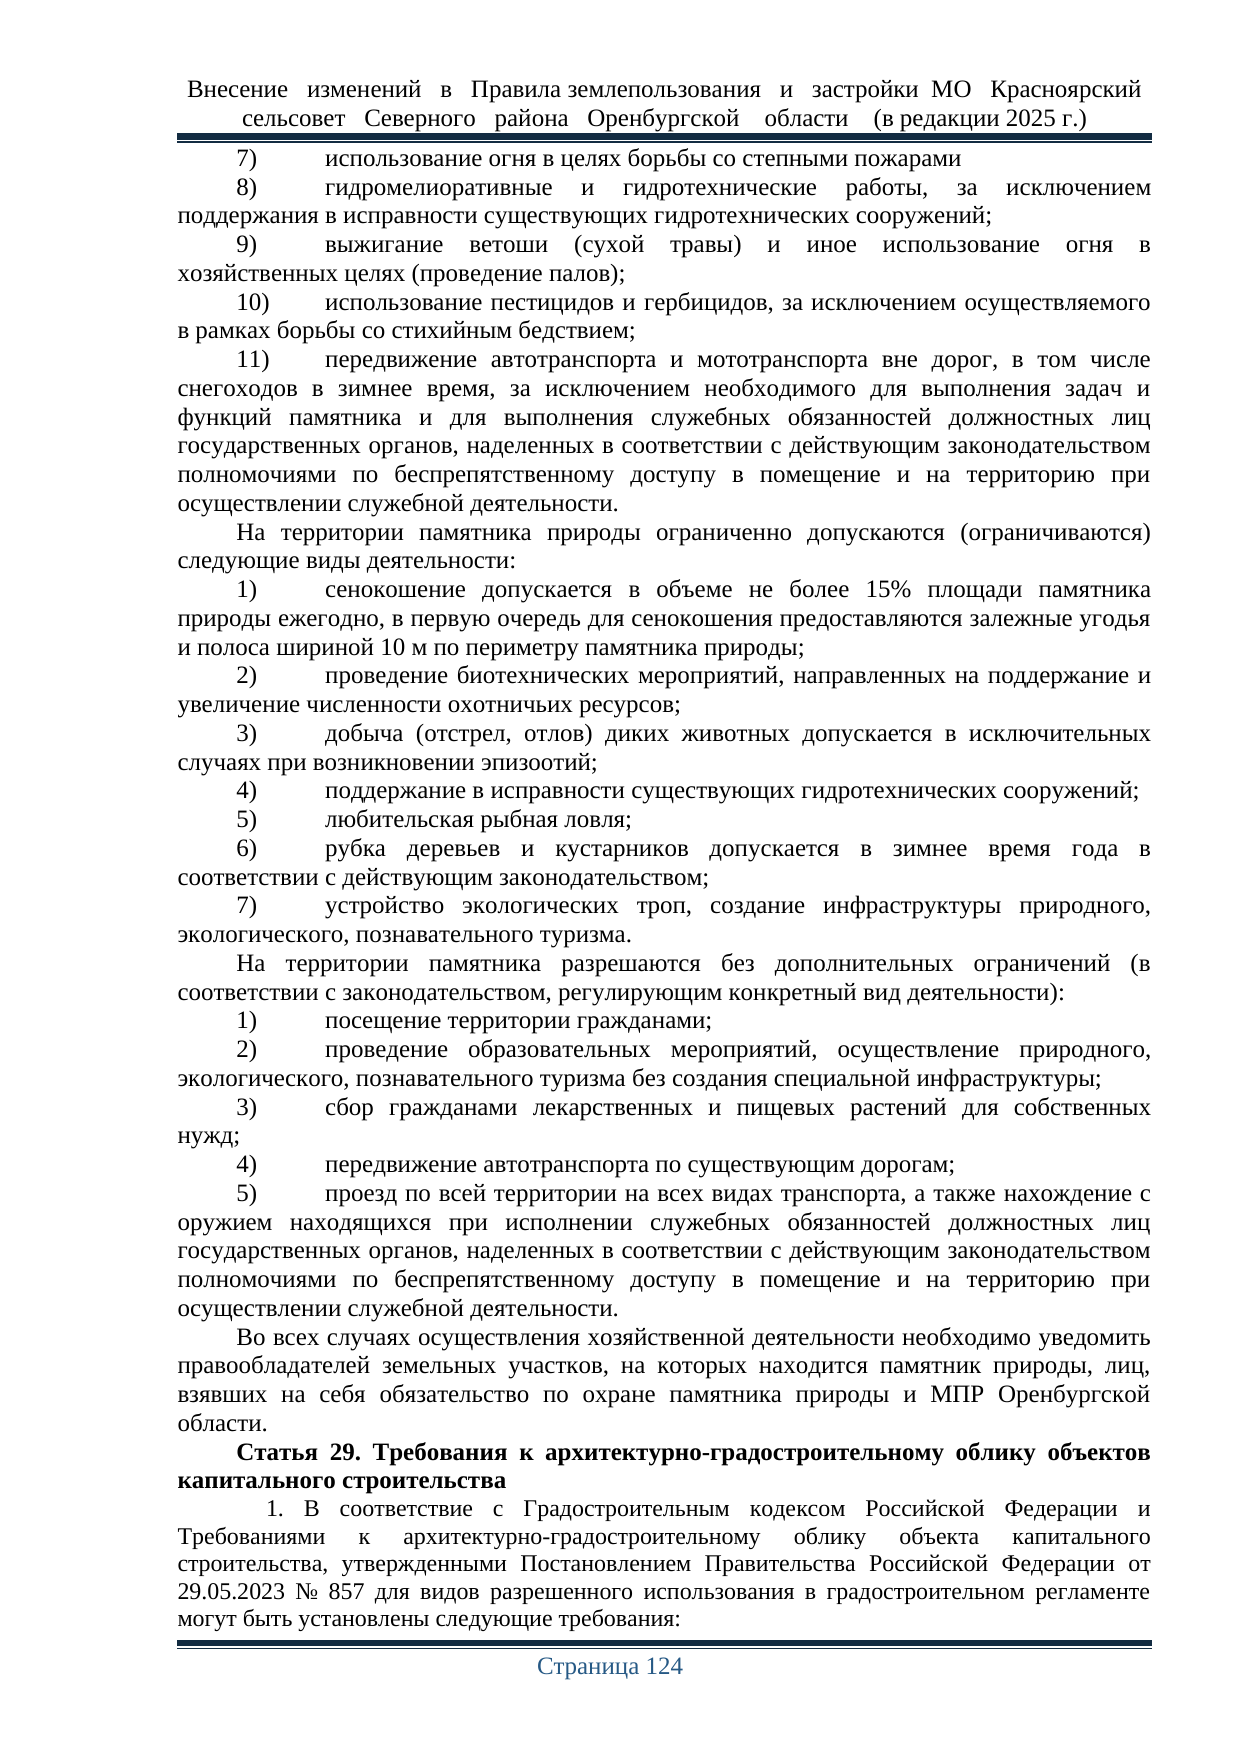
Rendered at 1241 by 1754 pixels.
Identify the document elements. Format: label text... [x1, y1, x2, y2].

text 1. В соответствие с Градостроительным кодексом Российской Федерации и Требованиями к архитектурно-градостроительному облику объекта капитального строительства, утвержденными Постановлением Правительства Российской Федерации от 29.05.2023 № 857 для видов разрешенного использования в градостроительном регламенте могут быть установлены следующие требования: [177, 1494, 1152, 1632]
text 7) устройство экологических троп, создание инфраструктуры природного, экологического, познавательного туризма. [177, 890, 1152, 948]
text 4) передвижение автотранспорта по существующим дорогам; [177, 1149, 1152, 1178]
text 1) посещение территории гражданами; [177, 1005, 1152, 1034]
text 7) использование огня в целях борьбы со степными пожарами [177, 143, 1152, 172]
text 2) проведение биотехнических мероприятий, направленных на поддержание и увеличение численности охотничьих ресурсов; [177, 660, 1152, 718]
text 8) гидромелиоративные и гидротехнические работы, за исключением поддержания в исправности существующих гидротехнических сооружений; [177, 172, 1152, 229]
text На территории памятника разрешаются без дополнительных ограничений (в соответствии с законодательством, регулирующим конкретный вид деятельности): [177, 948, 1152, 1005]
text 1) сенокошение допускается в объеме не более 15% площади памятника природы ежегодно, в первую очередь для сенокошения предоставляются залежные угодья и полоса шириной 10 м по периметру памятника природы; [177, 574, 1152, 660]
text 5) проезд по всей территории на всех видах транспорта, а также нахождение с оружием находящихся при исполнении служебных обязанностей должностных лиц государственных органов, наделенных в соответствии с действующим законодательством полномочиями по беспрепятственному доступу в помещение и на территорию при осуществлении служебной деятельности. [177, 1178, 1152, 1322]
text 3) сбор гражданами лекарственных и пищевых растений для собственных нужд; [177, 1092, 1152, 1149]
text 3) добыча (отстрел, отлов) диких животных допускается в исключительных случаях при возникновении эпизоотий; [177, 718, 1152, 775]
text 9) выжигание ветоши (сухой травы) и иное использование огня в хозяйственных целях (проведение палов); [177, 229, 1152, 287]
text 6) рубка деревьев и кустарников допускается в зимнее время года в соответствии с действующим законодательством; [177, 833, 1152, 890]
text На территории памятника природы ограниченно допускаются (ограничиваются) следующие виды деятельности: [177, 517, 1152, 574]
text 4) поддержание в исправности существующих гидротехнических сооружений; [177, 775, 1152, 804]
text 2) проведение образовательных мероприятий, осуществление природного, экологического, познавательного туризма без создания специальной инфраструктуры; [177, 1034, 1152, 1092]
text 5) любительская рыбная ловля; [177, 804, 1152, 833]
text 11) передвижение автотранспорта и мототранспорта вне дорог, в том числе снегоходов в зимнее время, за исключением необходимого для выполнения задач и функций памятника и для выполнения служебных обязанностей должностных лиц государственных органов, наделенных в соответствии с действующим законодательством полномочиями по беспрепятственному доступу в помещение и на территорию при осуществлении служебной деятельности. [177, 344, 1152, 517]
subtitle Статья 29. Требования к архитектурно-градостроительному облику объектов капитального строительства [177, 1437, 1152, 1494]
text Во всех случаях осуществления хозяйственной деятельности необходимо уведомить правообладателей земельных участков, на которых находится памятник природы, лиц, взявших на себя обязательство по охране памятника природы и МПР Оренбургской области. [177, 1322, 1152, 1437]
text 10) использование пестицидов и гербицидов, за исключением осуществляемого в рамках борьбы со стихийным бедствием; [177, 287, 1152, 344]
